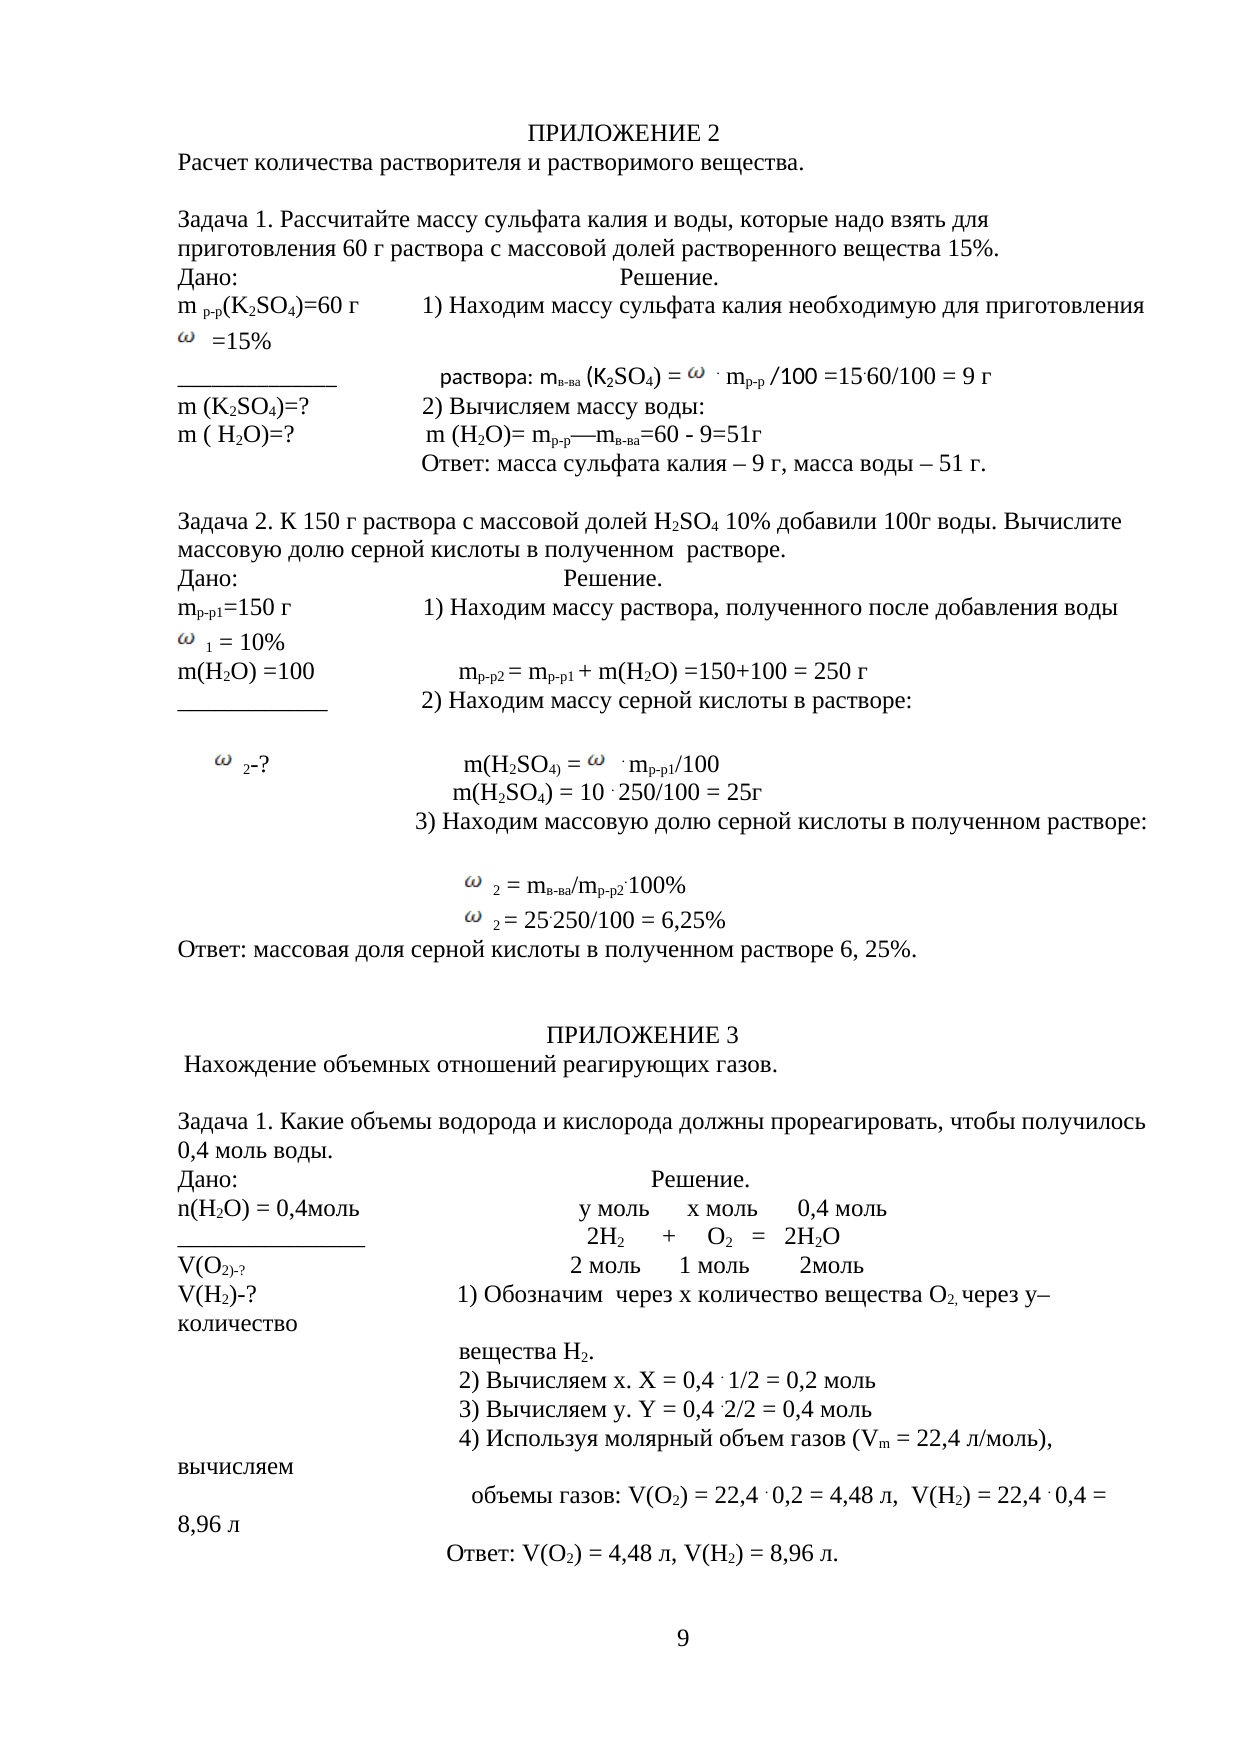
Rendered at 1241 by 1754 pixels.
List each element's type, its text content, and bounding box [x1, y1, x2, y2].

text m (K2SO4)=? 2) Вычисляем массу воды: [177, 391, 1152, 419]
text объемы газов: V(O2) = 22,4 . 0,2 = , V(H2) = 22,4 . 0,4 = [177, 1480, 1152, 1538]
text Задача 1. Рассчитайте массу сульфата калия и воды, которые надо взять для приготовления раствора с массовой долей растворенного вещества 15%. [177, 204, 1152, 262]
text Задача 1. Какие объемы водорода и кислорода должны прореагировать, чтобы получилось 0,4 моль воды. [177, 1106, 1152, 1164]
text Задача 2. К раствора с массовой долей H2SO4 10% добавили 100г воды. Вычислите массовую долю серной кислоты в полученном растворе. [177, 506, 1152, 563]
picture [464, 863, 493, 894]
text Ответ: массовая доля серной кислоты в полученном растворе 6, 25%. [177, 934, 1152, 963]
text ПРИЛОЖЕНИЕ 2 [177, 118, 1152, 147]
text V(O2)-? 2 моль 1 моль 2моль [177, 1250, 1152, 1279]
picture [214, 742, 243, 772]
text Ответ: V(O2) = , V(H2) = . [177, 1538, 1152, 1566]
text V(H2)-? 1) Обозначим через х количество вещества O2, через y– количество [177, 1279, 1152, 1336]
text m(H2SO4) = 10 . 250/100 = 25г [177, 777, 1152, 806]
text Дано: Решение. [177, 563, 1152, 592]
text m(H2O) =100 mр-р2 = mр-р1 + m(H2O) =150+100 = [177, 656, 1152, 685]
picture [464, 898, 493, 929]
text n(H2O) = 0,4моль y моль х моль 0,4 моль [177, 1193, 1152, 1221]
picture [687, 354, 716, 385]
text Дано: Решение. [177, 262, 1152, 291]
text 3) Вычисляем y. Y = 0,4 .2/2 = 0,4 моль [177, 1394, 1152, 1423]
text 2 = mв-ва/mр-р2.100% [177, 864, 1152, 899]
text =15% [177, 319, 1152, 355]
text 2 = 25.250/100 = 6,25% [177, 899, 1152, 934]
text 2-? m(H2SO4) = . mр-р1/100 [177, 742, 1152, 777]
text Дано: Решение. [177, 1164, 1152, 1193]
text ПРИЛОЖЕНИЕ 3 [177, 1020, 1152, 1049]
text m р-р(K2SO4)=60 г 1) Находим массу сульфата калия необходимую для приготовления [177, 291, 1152, 319]
text ______________ раствора: mв-ва (K2SO4) = . mр-р /100 =15.60/100 = [177, 355, 1152, 391]
picture [587, 742, 616, 772]
text 4) Используя молярный объем газов (Vm = 22,4 л/моль), вычисляем [177, 1423, 1152, 1480]
text 1 = 10% [177, 621, 1152, 656]
text ____________ 2) Находим массу серной кислоты в растворе: [177, 685, 1152, 714]
text 3) Находим массовую долю серной кислоты в полученном растворе: [177, 806, 1152, 864]
text Расчет количества растворителя и растворимого вещества. [177, 147, 1152, 176]
text _______________ 2H2 + O2 = 2H2O [177, 1221, 1152, 1250]
text Нахождение объемных отношений реагирующих газов. [177, 1049, 1152, 1078]
text m ( H2O)=? m (H2O)= mр-р—mв-ва=60 - 9=51г [177, 419, 1152, 448]
picture [177, 319, 206, 349]
text вещества H2. [177, 1336, 1152, 1365]
text Ответ: масса сульфата калия – , масса воды – . [177, 448, 1152, 477]
text 2) Вычисляем х. Х = 0,4 . 1/2 = 0,2 моль [177, 1365, 1152, 1394]
picture [177, 620, 206, 651]
text mр-р1=150 г 1) Находим массу раствора, полученного после добавления воды [177, 592, 1152, 621]
